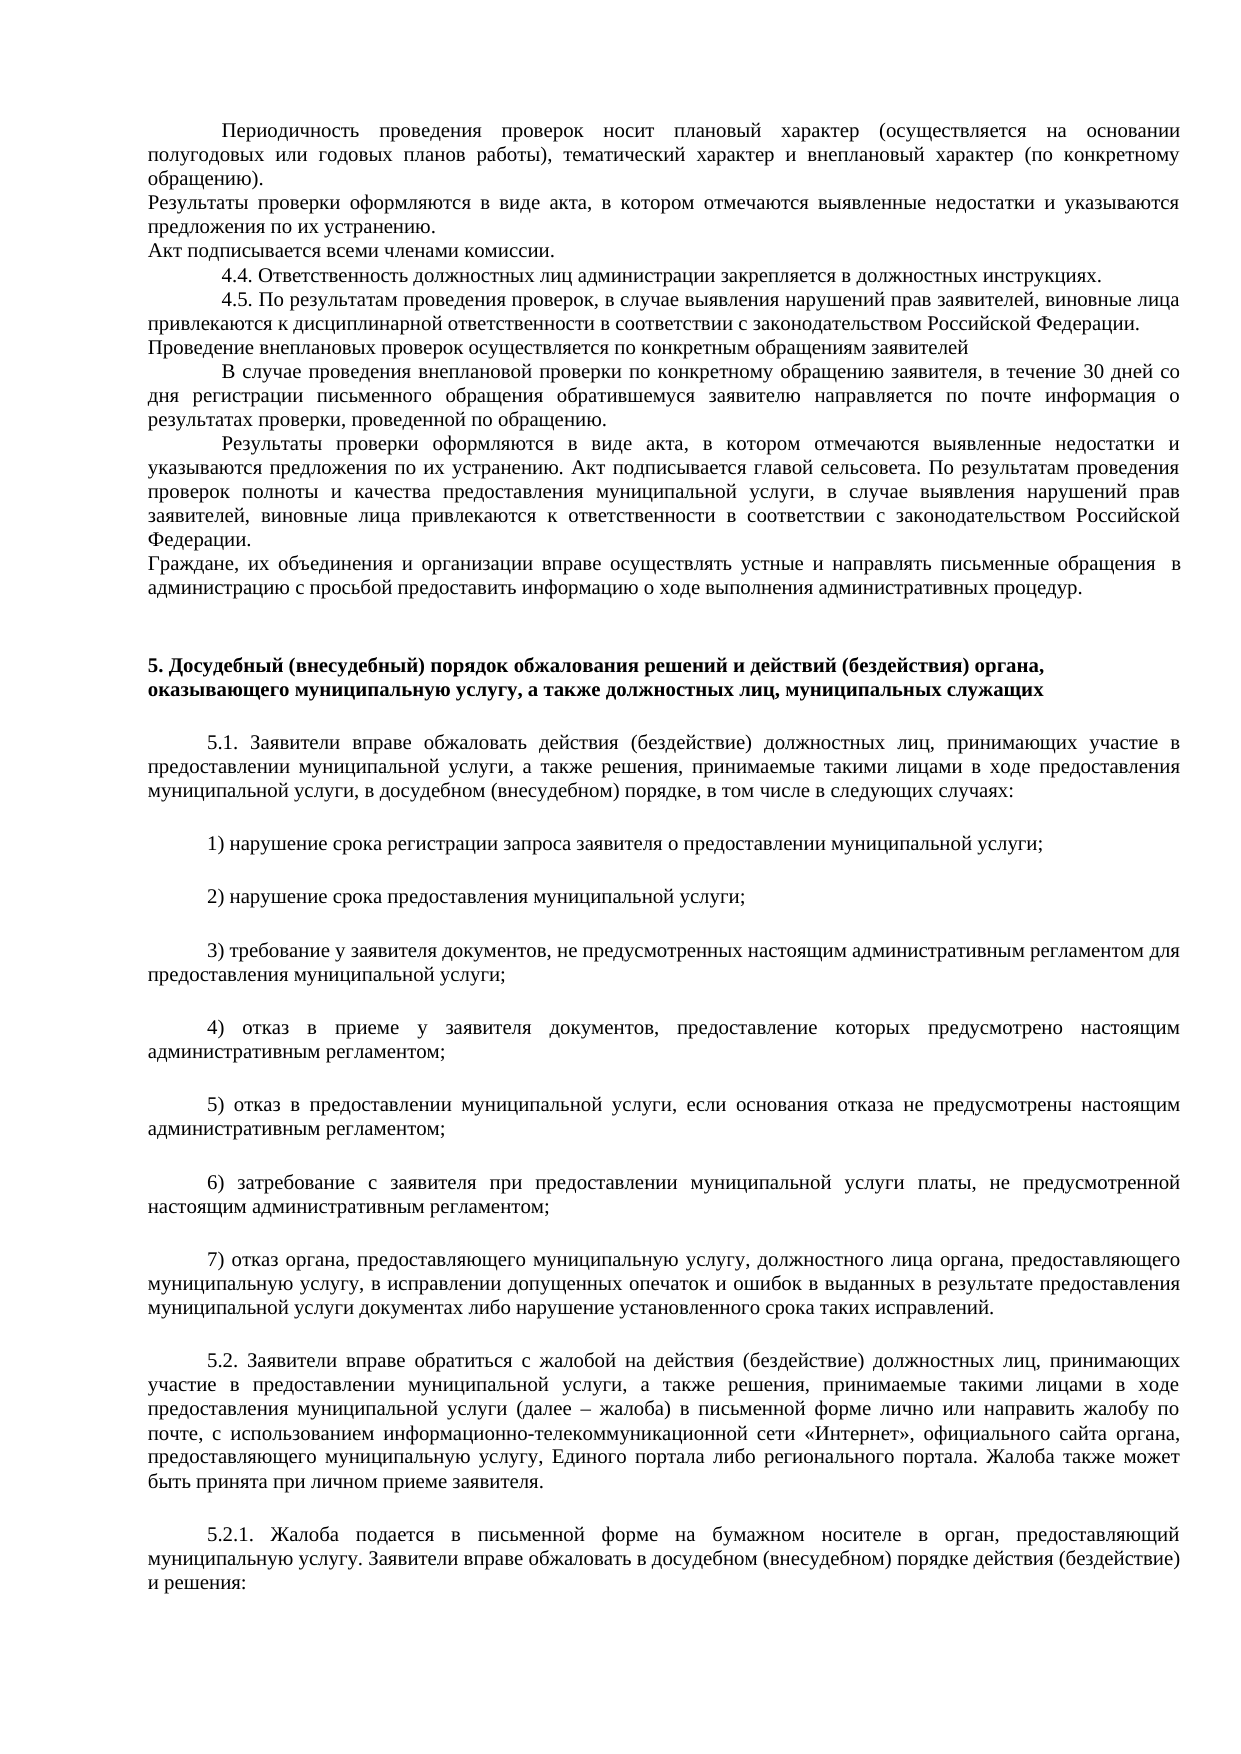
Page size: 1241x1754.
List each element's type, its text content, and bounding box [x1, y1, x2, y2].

text 1) нарушение срока регистрации запроса заявителя о предоставлении муниципальной услуги; [148, 831, 1181, 855]
text 5) отказ в предоставлении муниципальной услуги, если основания отказа не предусмотрены настоящим административным регламентом; [148, 1092, 1181, 1140]
text 2) нарушение срока предоставления муниципальной услуги; [148, 884, 1181, 908]
text 5. Досудебный (внесудебный) порядок обжалования решений и действий (бездействия) органа, оказывающего муниципальную услугу, а также должностных лиц, муниципальных служащих [148, 653, 1181, 701]
text 7) отказ органа, предоставляющего муниципальную услугу, должностного лица органа, предоставляющего муниципальную услугу, в исправлении допущенных опечаток и ошибок в выданных в результате предоставления муниципальной услуги документах либо нарушение установленного срока таких исправлений. [148, 1247, 1181, 1319]
text 5.2.1. Жалоба подается в письменной форме на бумажном носителе в орган, предоставляющий муниципальную услугу. Заявители вправе обжаловать в досудебном (внесудебном) порядке действия (бездействие) и решения: [148, 1522, 1181, 1594]
text 4.4. Ответственность должностных лиц администрации закрепляется в должностных инструкциях. [148, 262, 1181, 287]
text Акт подписывается всеми членами комиссии. [148, 238, 1181, 262]
text 5.2. Заявители вправе обратиться с жалобой на действия (бездействие) должностных лиц, принимающих участие в предоставлении муниципальной услуги, а также решения, принимаемые такими лицами в ходе предоставления муниципальной услуги (далее – жалоба) в письменной форме лично или направить жалобу по почте, с использованием информационно-телекоммуникационной сети «Интернет», официального сайта органа, предоставляющего муниципальную услугу, Единого портала либо регионального портала. Жалоба также может быть принята при личном приеме заявителя. [148, 1348, 1181, 1493]
text В случае проведения внеплановой проверки по конкретному обращению заявителя, в течение 30 дней со дня регистрации письменного обращения обратившемуся заявителю направляется по почте информация о результатах проверки, проведенной по обращению. [148, 359, 1181, 431]
text 6) затребование с заявителя при предоставлении муниципальной услуги платы, не предусмотренной настоящим административным регламентом; [148, 1169, 1181, 1218]
text 4) отказ в приеме у заявителя документов, предоставление которых предусмотрено настоящим административным регламентом; [148, 1015, 1181, 1063]
text Граждане, их объединения и организации вправе осуществлять устные и направлять письменные обращения в администрацию с просьбой предоставить информацию о ходе выполнения административных процедур. [148, 551, 1181, 599]
text Проведение внеплановых проверок осуществляется по конкретным обращениям заявителей [148, 335, 1181, 359]
text 5.1. Заявители вправе обжаловать действия (бездействие) должностных лиц, принимающих участие в предоставлении муниципальной услуги, а также решения, принимаемые такими лицами в ходе предоставления муниципальной услуги, в досудебном (внесудебном) порядке, в том числе в следующих случаях: [148, 730, 1181, 802]
text Результаты проверки оформляются в виде акта, в котором отмечаются выявленные недостатки и указываются предложения по их устранению. [148, 190, 1181, 238]
text 3) требование у заявителя документов, не предусмотренных настоящим административным регламентом для предоставления муниципальной услуги; [148, 938, 1181, 986]
text Результаты проверки оформляются в виде акта, в котором отмечаются выявленные недостатки и указываются предложения по их устранению. Акт подписывается главой сельсовета. По результатам проведения проверок полноты и качества предоставления муниципальной услуги, в случае выявления нарушений прав заявителей, виновные лица привлекаются к ответственности в соответствии с законодательством Российской Федерации. [148, 431, 1181, 551]
text 4.5. По результатам проведения проверок, в случае выявления нарушений прав заявителей, виновные лица привлекаются к дисциплинарной ответственности в соответствии с законодательством Российской Федерации. [148, 287, 1181, 335]
text Периодичность проведения проверок носит плановый характер (осуществляется на основании полугодовых или годовых планов работы), тематический характер и внеплановый характер (по конкретному обращению). [148, 118, 1181, 190]
